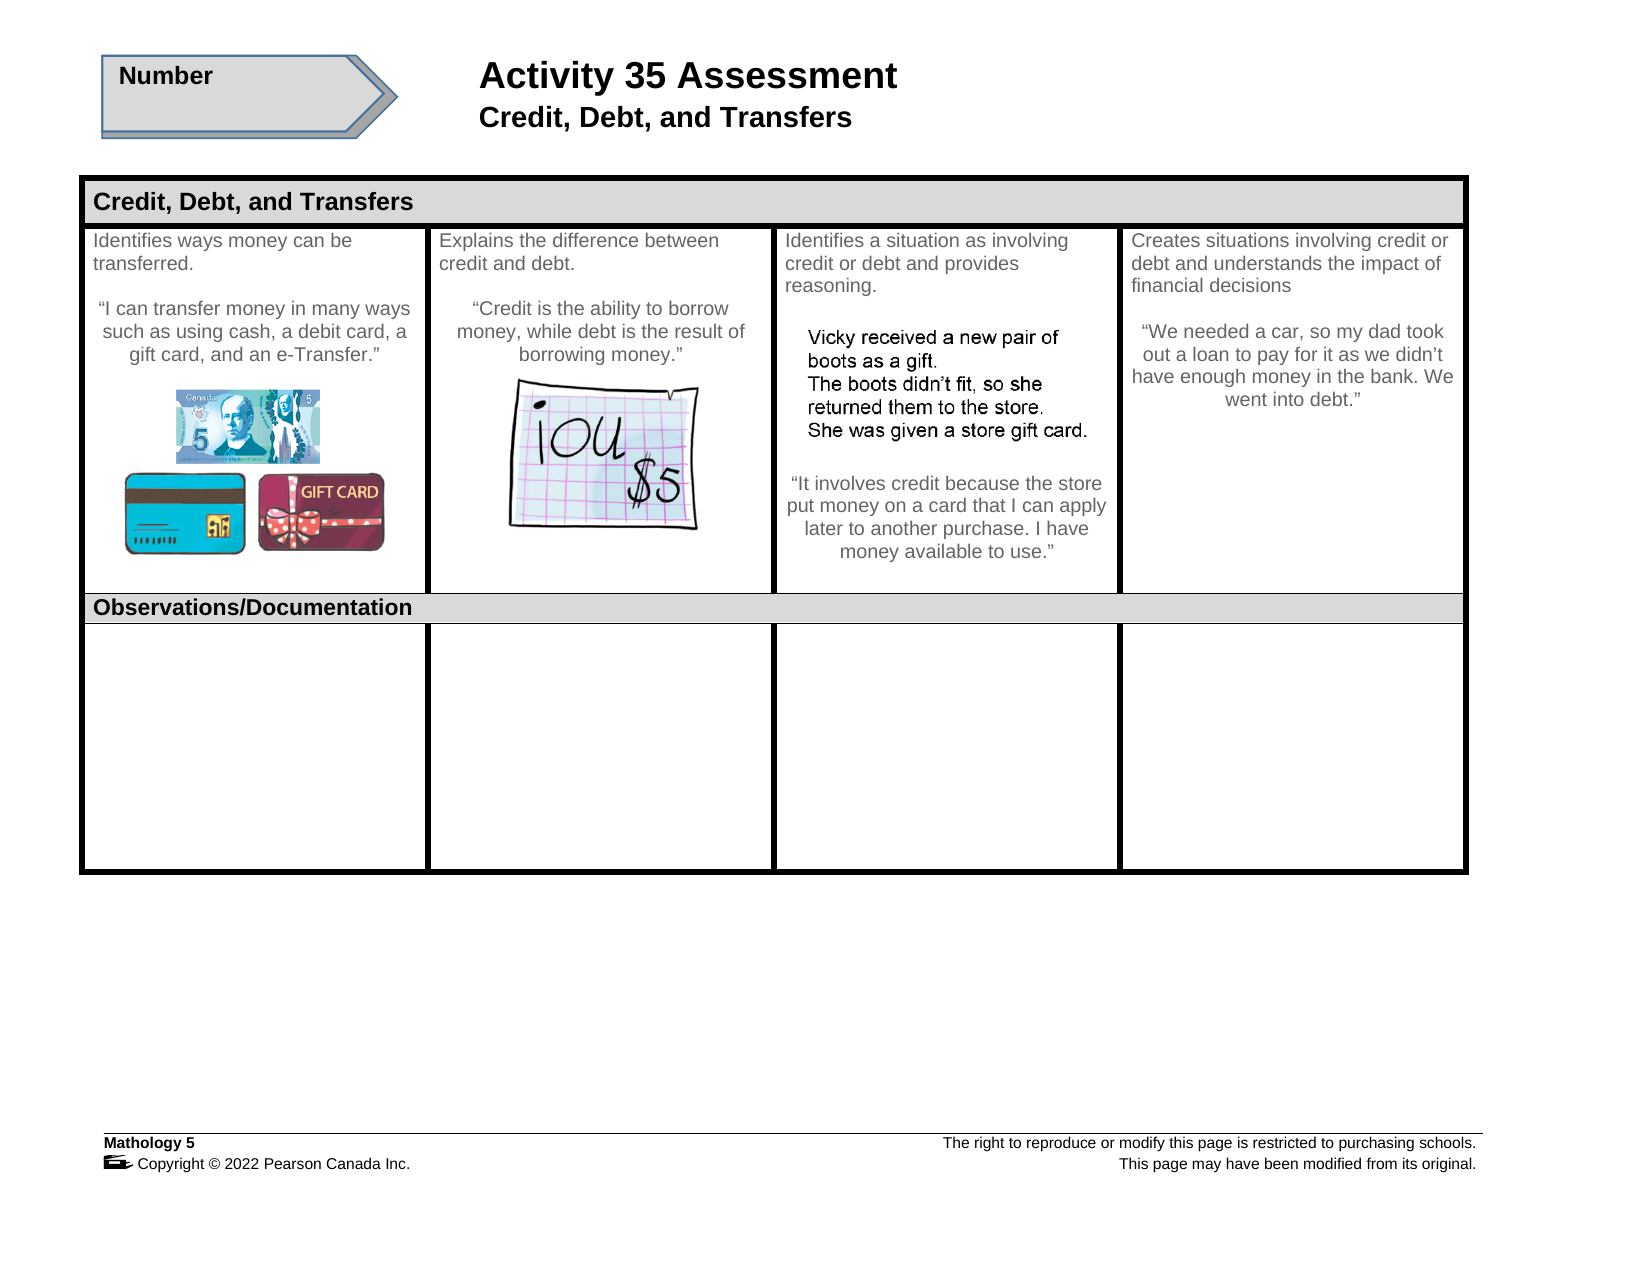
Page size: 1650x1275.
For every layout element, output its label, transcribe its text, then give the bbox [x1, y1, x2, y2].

picture [121, 387, 389, 555]
table_cell Creates situations involving credit or debt and understands the impact of financial decisions “We needed a car, so my dad took out a loan to pay for it as we didn’t have enough money in the bank. We went into debt.” [1123, 229, 1463, 593]
table_cell [431, 624, 771, 868]
table_cell Observations/Documentation [85, 594, 1463, 622]
table_cell Identifies a situation as involving credit or debt and provides reasoning. “It involves credit because the store put money on a card that I can apply later to another purchase. I have money available to use.” [777, 229, 1117, 593]
table_header Credit, Debt, and Transfers [85, 181, 1463, 223]
table_cell [1123, 624, 1463, 868]
picture [103, 1155, 134, 1169]
table_cell Identifies ways money can be transferred. “I can transfer money in many ways such as using cash, a debit card, a gift card, and an e-Transfer.” [85, 229, 425, 593]
picture [804, 319, 1090, 449]
table_cell Explains the difference between credit and debt. “Credit is the ability to borrow money, while debt is the result of borrowing money.” [431, 229, 771, 593]
picture [495, 365, 707, 556]
table_cell [777, 624, 1117, 868]
table_cell [85, 624, 425, 868]
